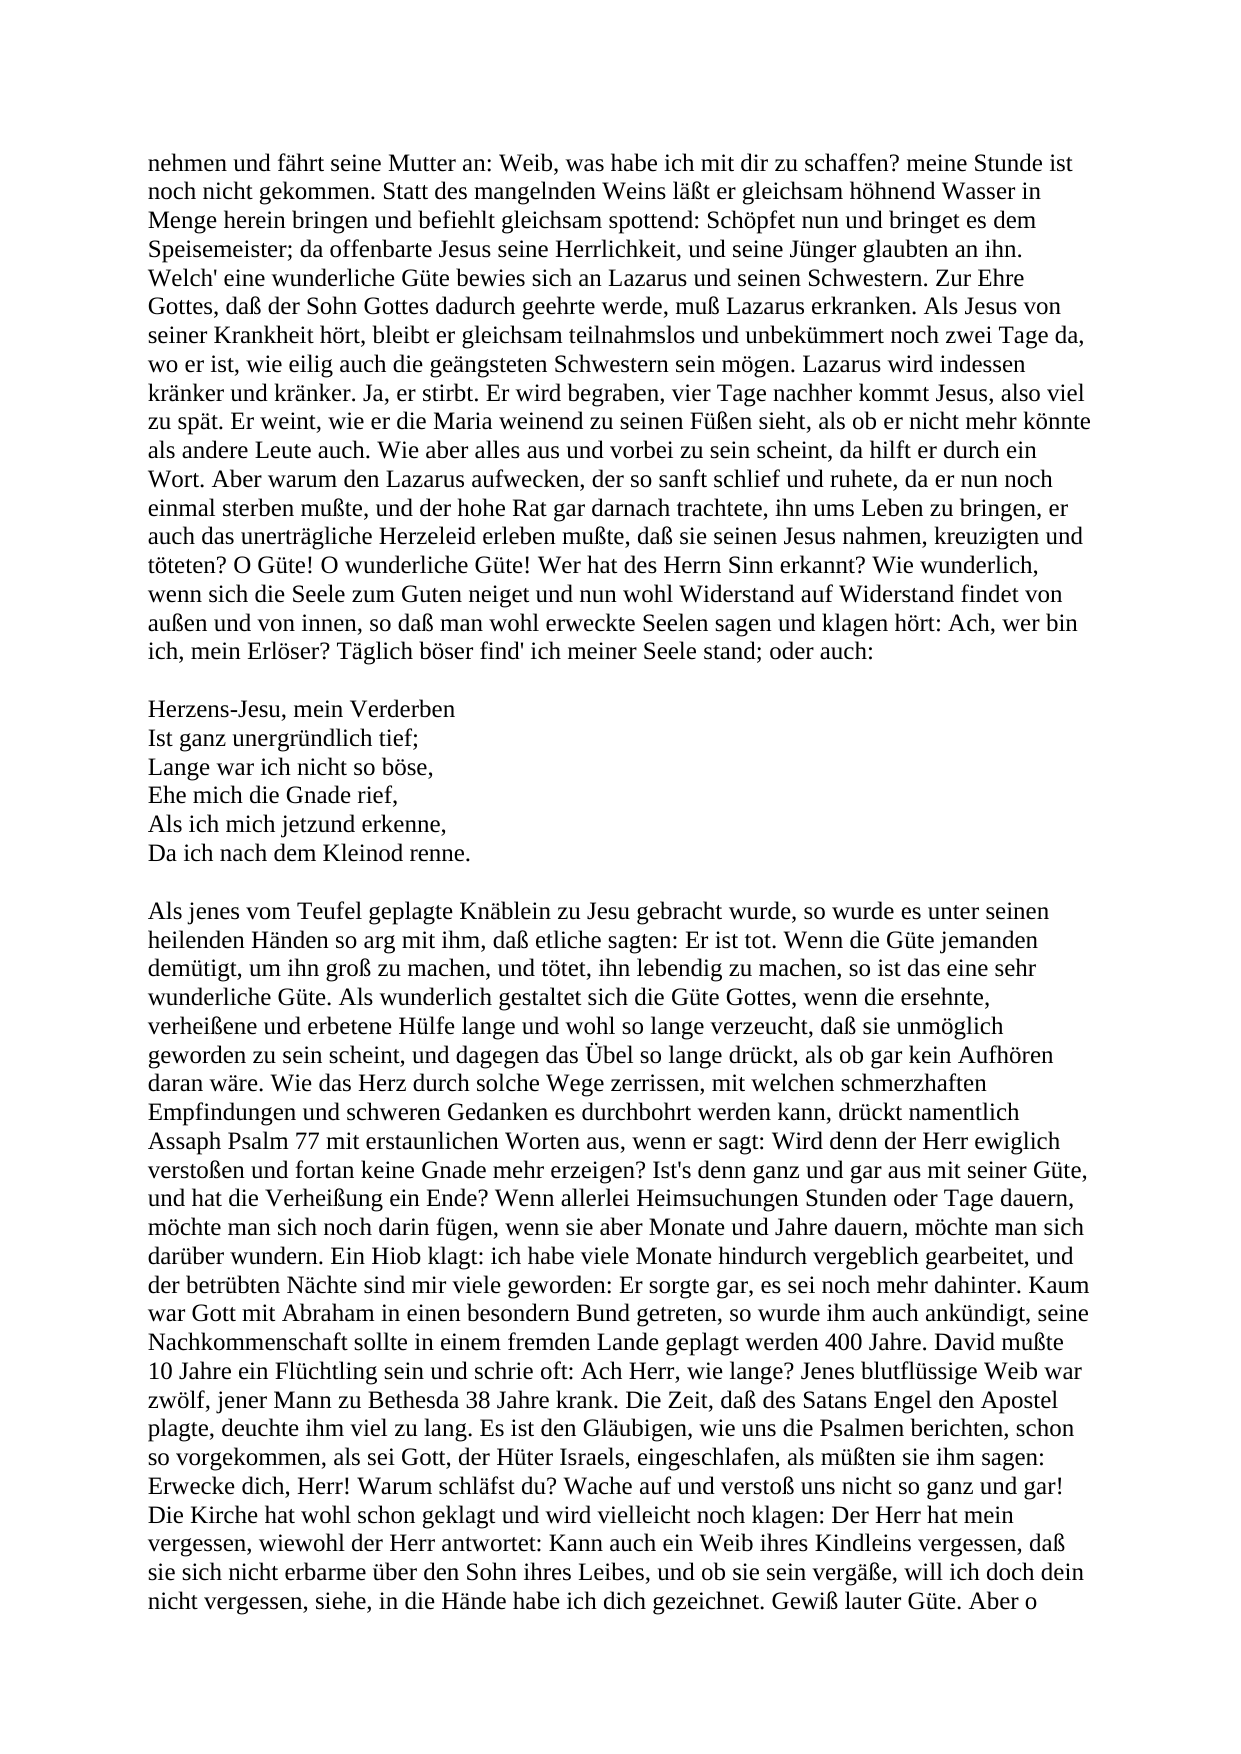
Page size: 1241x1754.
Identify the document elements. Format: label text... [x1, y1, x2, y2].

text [148, 148, 1093, 665]
text Herzens-Jesu, mein Verderben Ist ganz unergründlich tief; Lange war ich nicht so böse, Ehe mich die Gnade rief, Als ich mich jetzund erkenne, Da ich nach dem Kleinod renne. [148, 694, 1093, 867]
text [148, 896, 1093, 1615]
